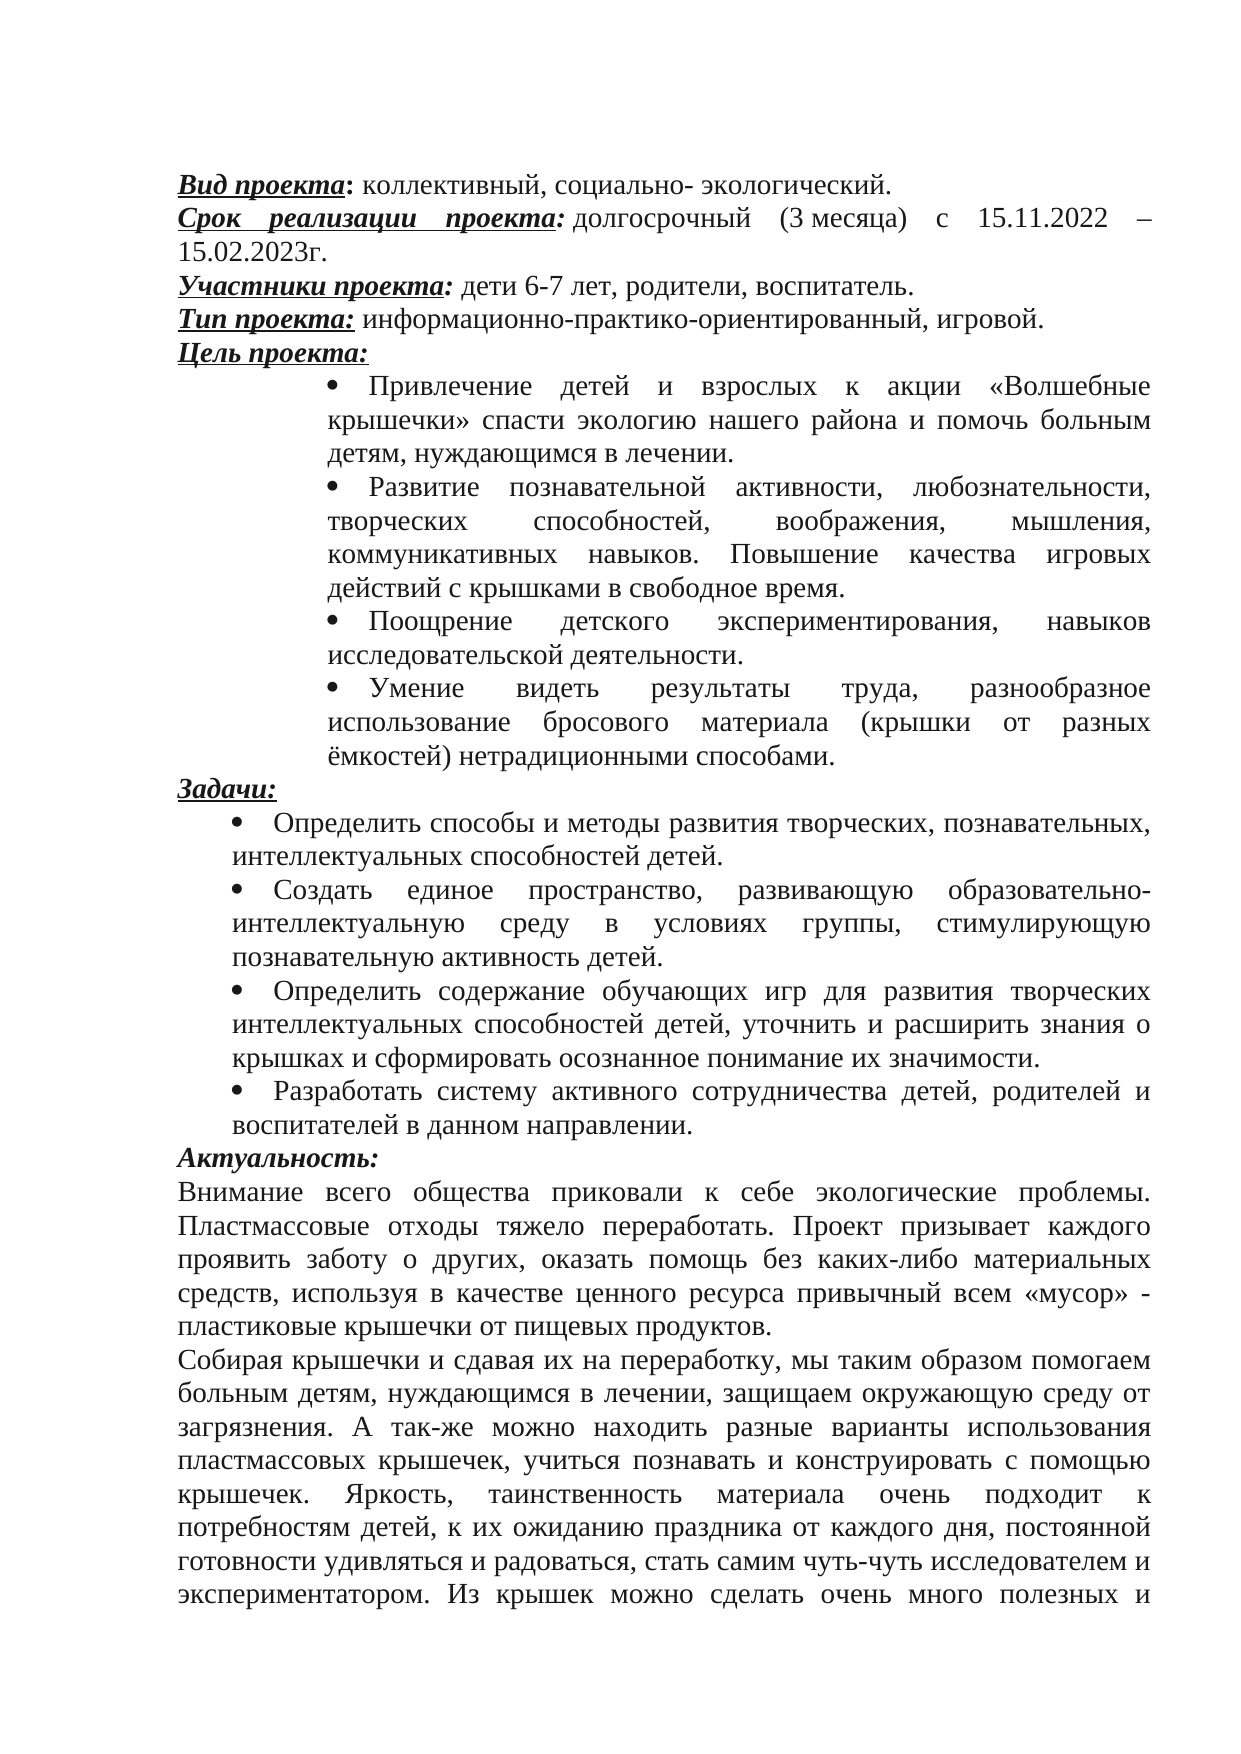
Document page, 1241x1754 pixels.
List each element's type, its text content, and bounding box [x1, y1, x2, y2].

text Задачи: [177, 771, 1152, 805]
text Цель проекта: [177, 335, 1152, 368]
text  Развитие познавательной активности, любознательности, творческих способностей, воображения, мышления, коммуникативных навыков. Повышение качества игровых действий с крышками в свободное время. [327, 469, 1152, 603]
text  Поощрение детского экспериментирования, навыков исследовательской деятельности. [327, 603, 1152, 670]
text Вид проекта: коллективный, социально- экологический. [177, 167, 1152, 201]
text  Определить способы и методы развития творческих, познавательных, интеллектуальных способностей детей. [232, 805, 1152, 872]
text Актуальность: [177, 1141, 1152, 1174]
text  Разработать систему активного сотрудничества детей, родителей и воспитателей в данном направлении. [232, 1073, 1152, 1141]
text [177, 1342, 1152, 1610]
text Участники проекта: дети 6-7 лет, родители, воспитатель. [177, 268, 1152, 301]
text Срок реализации проекта: долгосрочный (3 месяца) с 15.11.2022 – 15.02.2023г. [177, 201, 1152, 268]
text Внимание всего общества приковали к себе экологические проблемы. Пластмассовые отходы тяжело переработать. Проект призывает каждого проявить заботу о других, оказать помощь без каких-либо материальных средств, используя в качестве ценного ресурса привычный всем «мусор» - пластиковые крышечки от пищевых продуктов. [177, 1174, 1152, 1342]
text  Привлечение детей и взрослых к акции «Волшебные крышечки» спасти экологию нашего района и помочь больным детям, нуждающимся в лечении. [327, 368, 1152, 469]
text  Создать единое пространство, развивающую образовательно-интеллектуальную среду в условиях группы, стимулирующую познавательную активность детей. [232, 872, 1152, 973]
text Тип проекта: информационно-практико-ориентированный, игровой. [177, 301, 1152, 335]
text  Определить содержание обучающих игр для развития творческих интеллектуальных способностей детей, уточнить и расширить знания о крышках и сформировать осознанное понимание их значимости. [232, 973, 1152, 1073]
text  Умение видеть результаты труда, разнообразное использование бросового материала (крышки от разных ёмкостей) нетрадиционными способами. [327, 670, 1152, 771]
